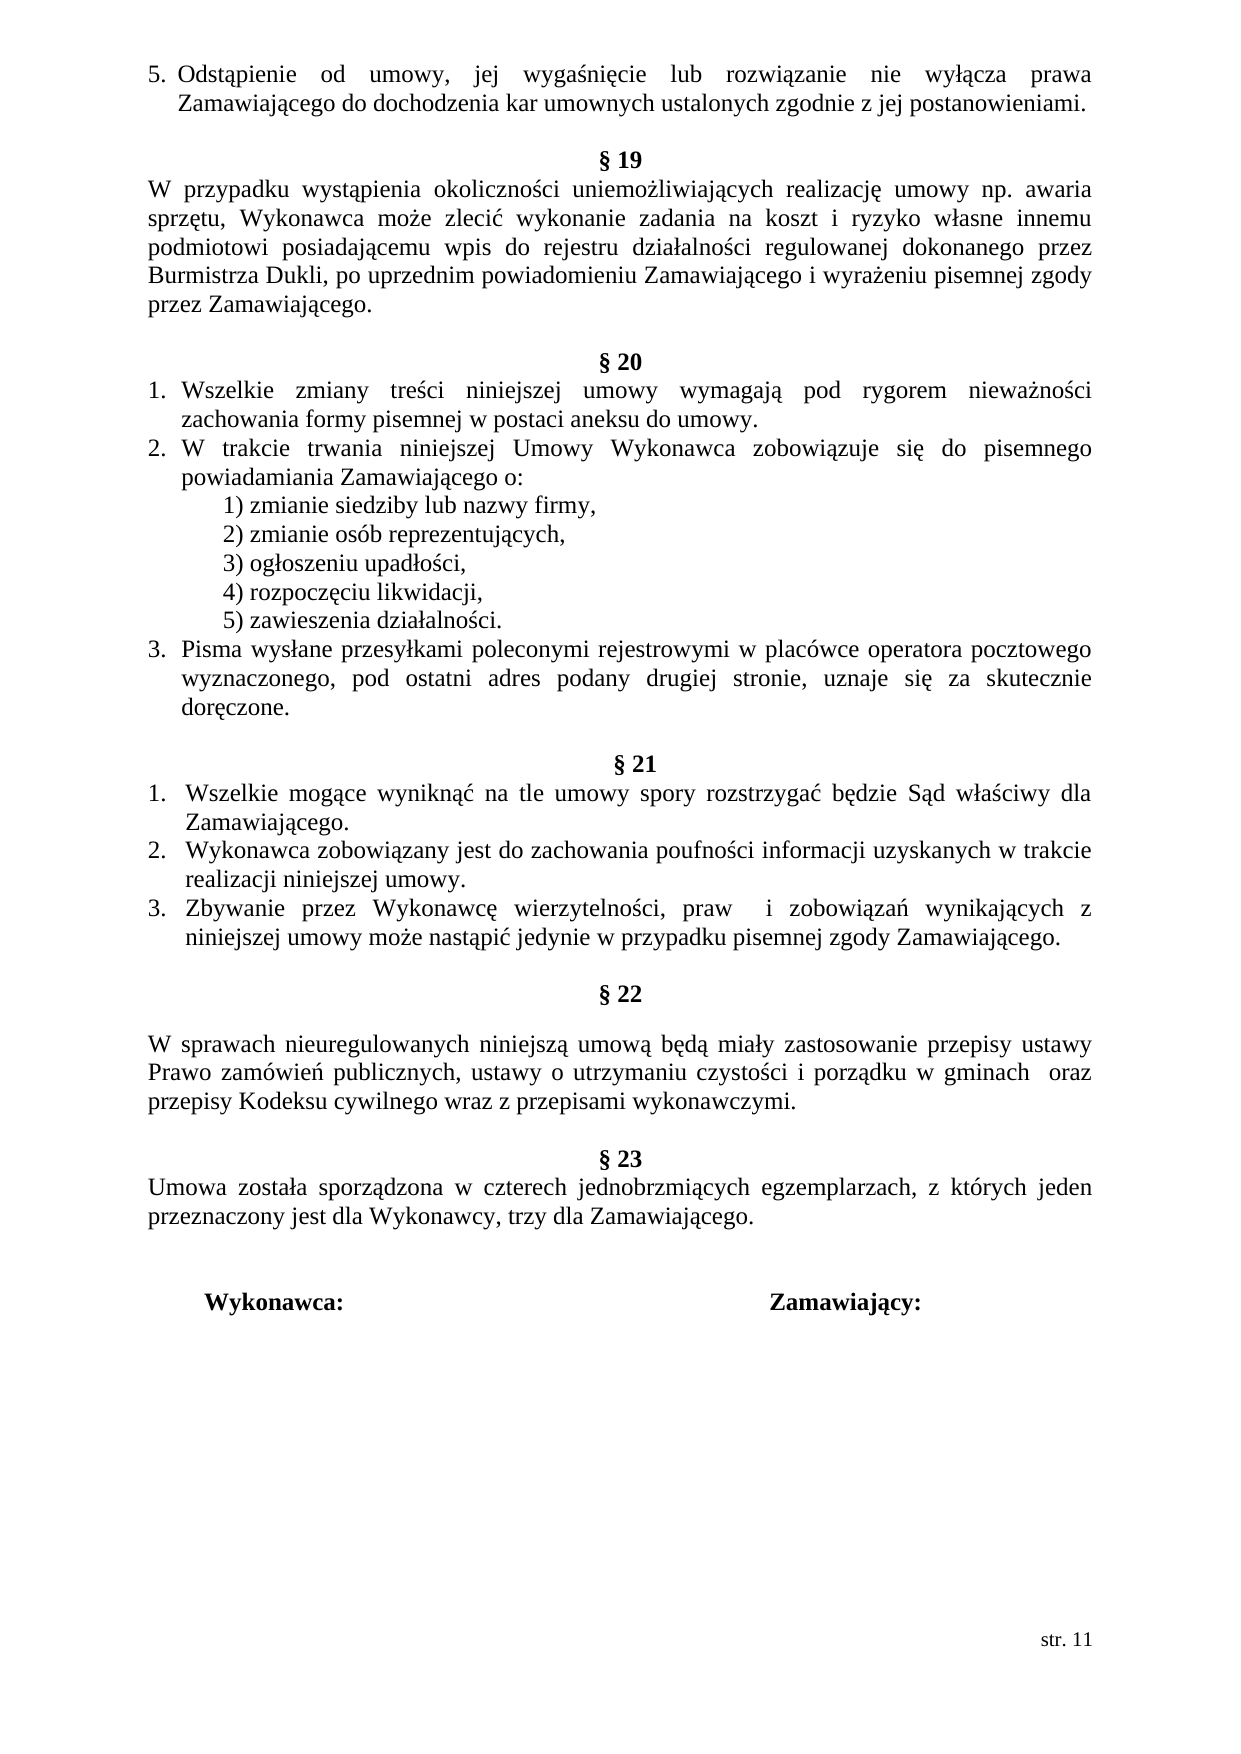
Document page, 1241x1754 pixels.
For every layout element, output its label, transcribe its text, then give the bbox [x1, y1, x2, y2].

list Pisma wysłane przesyłkami poleconymi rejestrowymi w placówce operatora pocztowego wyznaczonego, pod ostatni adres podany drugiej stronie, uznaje się za skutecznie doręczone. [148, 634, 1093, 720]
list § 21 [177, 749, 1093, 778]
list 3) ogłoszeniu upadłości, [223, 548, 1093, 577]
list Odstąpienie od umowy, jej wygaśnięcie lub rozwiązanie nie wyłącza prawa Zamawiającego do dochodzenia kar umownych ustalonych zgodnie z jej postanowieniami. [148, 59, 1093, 117]
text § 22 [148, 979, 1093, 1008]
text Umowa została sporządzona w czterech jednobrzmiących egzemplarzach, z których jeden przeznaczony jest dla Wykonawcy, trzy dla Zamawiającego. [148, 1172, 1093, 1230]
list 2) zmianie osób reprezentujących, [223, 519, 1093, 548]
list Wykonawca zobowiązany jest do zachowania poufności informacji uzyskanych w trakcie realizacji niniejszej umowy. [148, 835, 1093, 893]
text § 19 [148, 145, 1093, 174]
text § 20 [148, 347, 1093, 375]
text § 23 [148, 1144, 1093, 1172]
list 1) zmianie siedziby lub nazwy firmy, [223, 490, 1093, 519]
list 5) zawieszenia działalności. [223, 605, 1093, 634]
list Wszelkie zmiany treści niniejszej umowy wymagają pod rygorem nieważności zachowania formy pisemnej w postaci aneksu do umowy. [148, 375, 1093, 433]
list 4) rozpoczęciu likwidacji, [223, 577, 1093, 605]
text W przypadku wystąpienia okoliczności uniemożliwiających realizację umowy np. awaria sprzętu, Wykonawca może zlecić wykonanie zadania na koszt i ryzyko własne innemu podmiotowi posiadającemu wpis do rejestru działalności regulowanej dokonanego przez Burmistrza Dukli, po uprzednim powiadomieniu Zamawiającego i wyrażeniu pisemnej zgody przez Zamawiającego. [148, 174, 1093, 318]
list Zbywanie przez Wykonawcę wierzytelności, praw i zobowiązań wynikających z niniejszej umowy może nastąpić jedynie w przypadku pisemnej zgody Zamawiającego. [148, 893, 1093, 950]
list Wszelkie mogące wyniknąć na tle umowy spory rozstrzygać będzie Sąd właściwy dla Zamawiającego. [148, 778, 1093, 835]
list W trakcie trwania niniejszej Umowy Wykonawca zobowiązuje się do pisemnego powiadamiania Zamawiającego o: [148, 433, 1093, 490]
text Wykonawca: Zamawiający: [148, 1287, 1093, 1316]
text W sprawach nieuregulowanych niniejszą umową będą miały zastosowanie przepisy ustawy Prawo zamówień publicznych, ustawy o utrzymaniu czystości i porządku w gminach oraz przepisy Kodeksu cywilnego wraz z przepisami wykonawczymi. [148, 1029, 1093, 1115]
